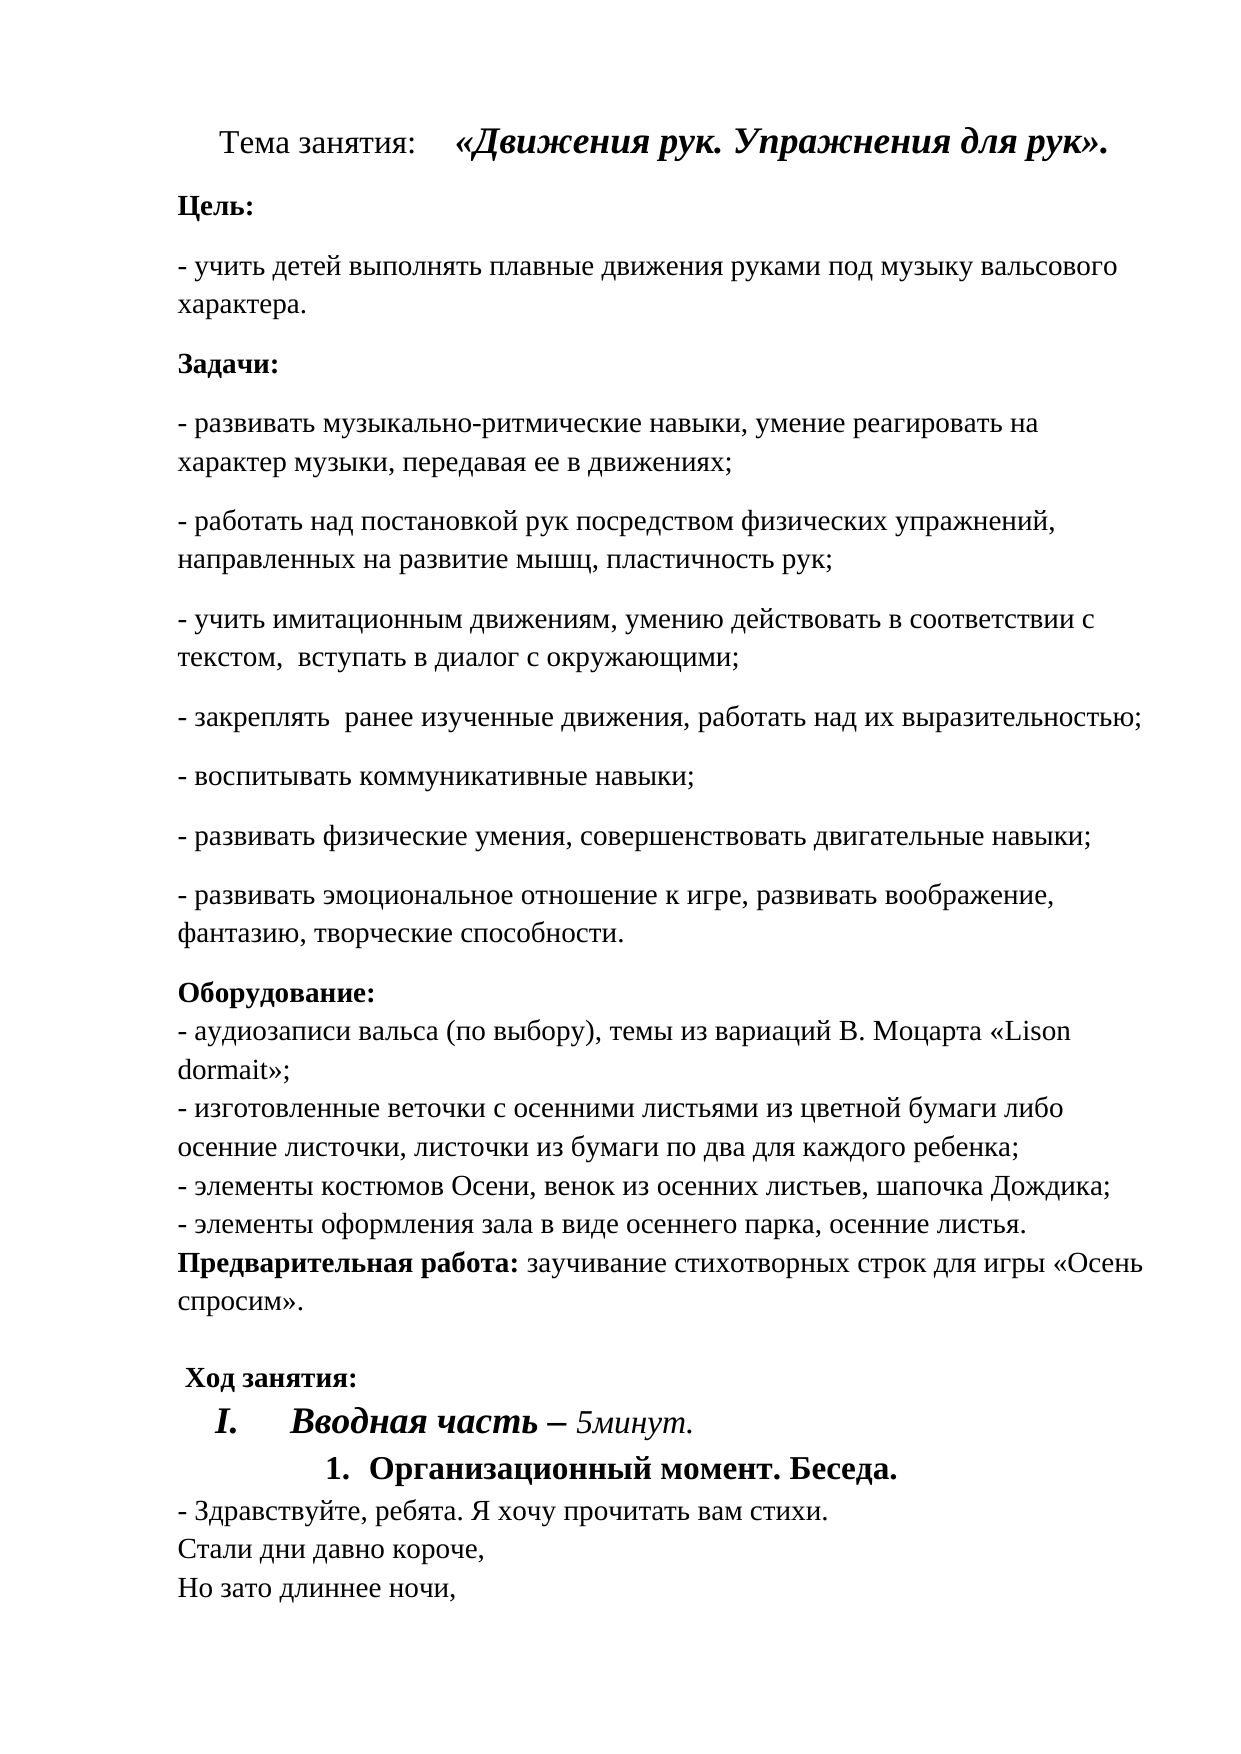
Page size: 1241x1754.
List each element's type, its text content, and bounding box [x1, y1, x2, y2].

text Но зато длиннее ночи, [177, 1570, 1152, 1603]
text Ход занятия: [177, 1360, 1152, 1394]
text Оборудование: [177, 975, 1152, 1008]
text - развивать физические умения, совершенствовать двигательные навыки; [177, 818, 1152, 851]
text - элементы костюмов Осени, венок из осенних листьев, шапочка Дождика; [177, 1168, 1152, 1201]
text - работать над постановкой рук посредством физических упражнений, направленных на развитие мышц, пластичность рук; [177, 503, 1152, 575]
text Тема занятия: «Движения рук. Упражнения для рук». [177, 118, 1152, 161]
text - Здравствуйте, ребята. Я хочу прочитать вам стихи. [177, 1493, 1152, 1526]
list Организационный момент. Беседа. [325, 1448, 1152, 1487]
text - развивать эмоциональное отношение к игре, развивать воображение, фантазию, творческие способности. [177, 877, 1152, 949]
text - изготовленные веточки с осенними листьями из цветной бумаги либо осенние листочки, листочки из бумаги по два для каждого ребенка; [177, 1091, 1152, 1163]
text - элементы оформления зала в виде осеннего парка, осенние листья. [177, 1206, 1152, 1240]
text - аудиозаписи вальса (по выбору), темы из вариаций В. Моцарта «Lison dormait»; [177, 1013, 1152, 1086]
text - закреплять ранее изученные движения, работать над их выразительностью; [177, 699, 1152, 732]
text - воспитывать коммуникативные навыки; [177, 758, 1152, 792]
text Предварительная работа: заучивание стихотворных строк для игры «Осень спросим». [177, 1245, 1152, 1317]
text - учить детей выполнять плавные движения руками под музыку вальсового характера. [177, 248, 1152, 320]
text - развивать музыкально-ритмические навыки, умение реагировать на характер музыки, передавая ее в движениях; [177, 405, 1152, 477]
text Цель: [177, 188, 1152, 222]
text - учить имитационным движениям, умению действовать в соответствии с текстом, вступать в диалог с окружающими; [177, 601, 1152, 673]
list Вводная часть – 5минут. [215, 1399, 1152, 1442]
text Стали дни давно короче, [177, 1531, 1152, 1565]
text Задачи: [177, 346, 1152, 379]
